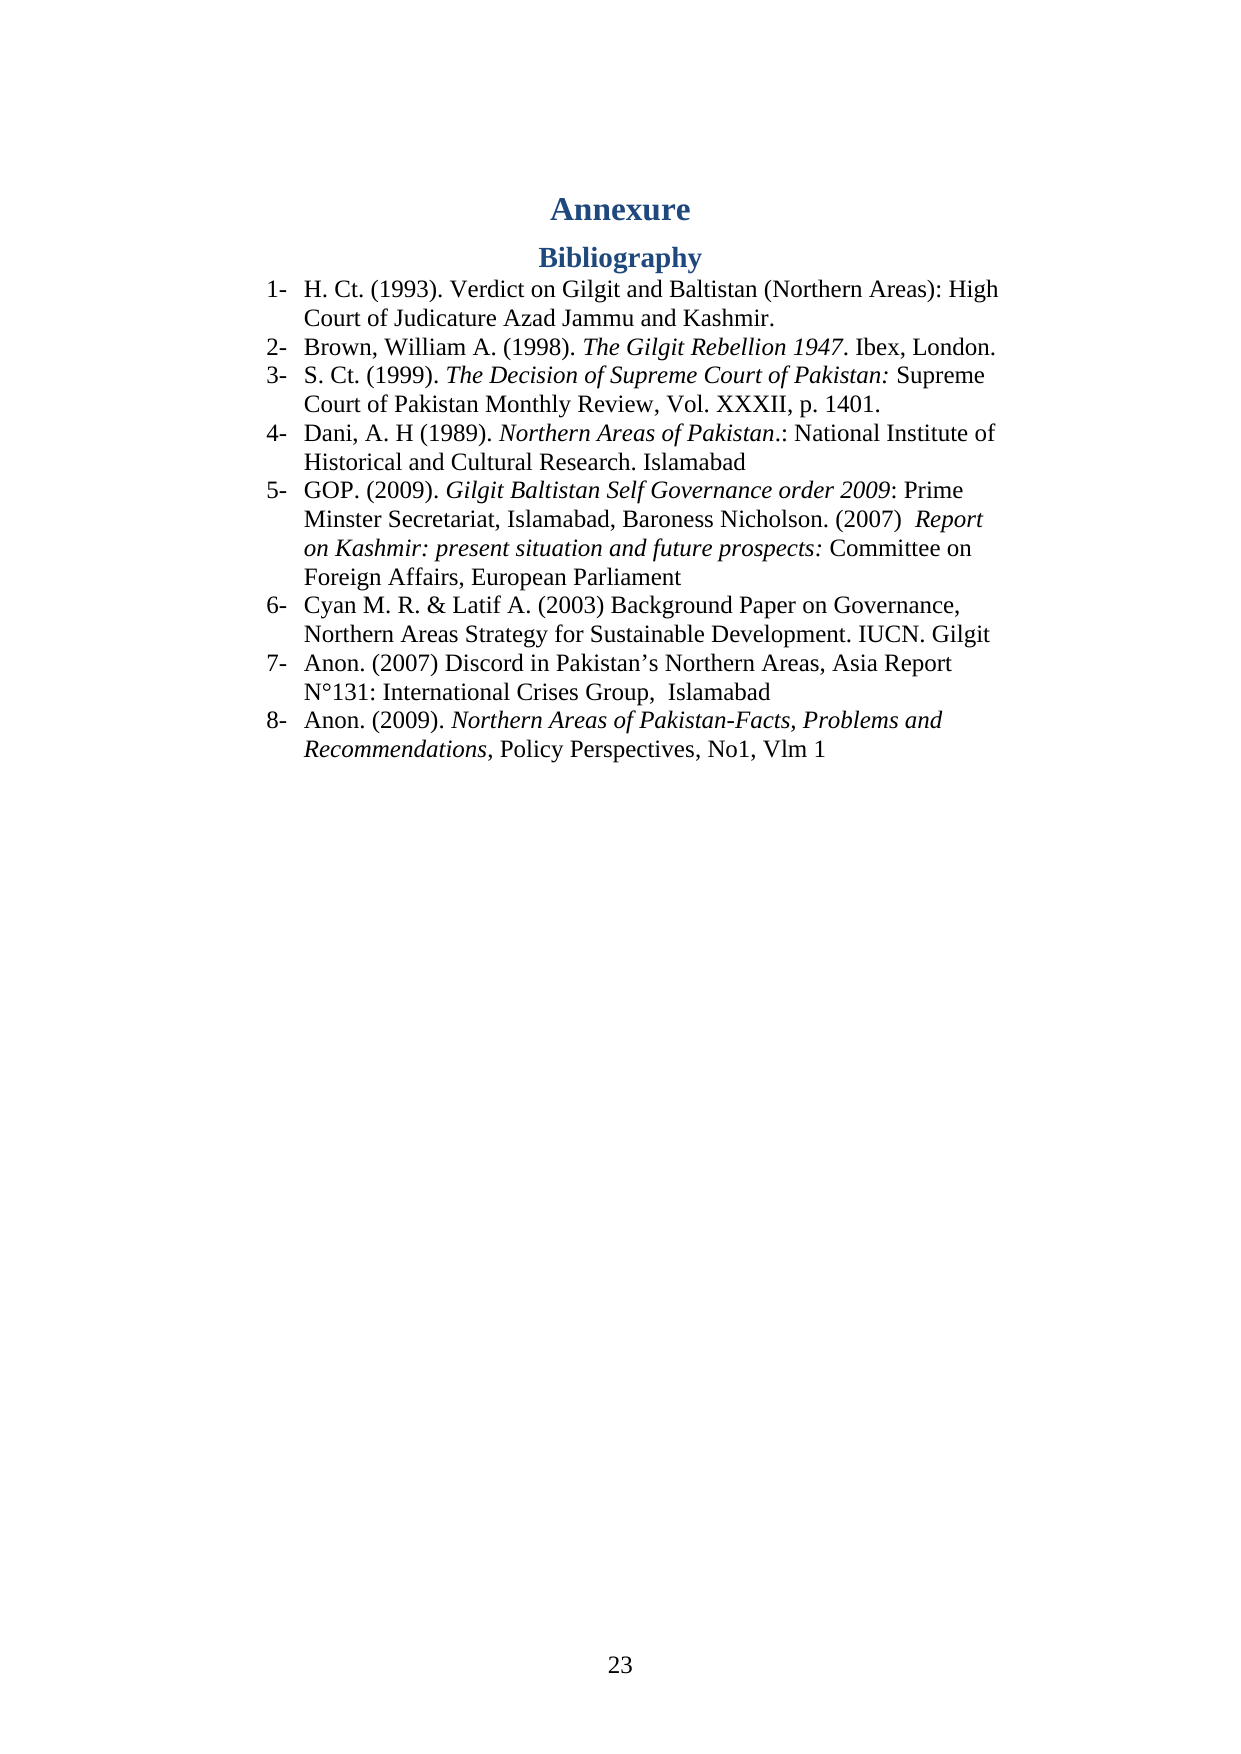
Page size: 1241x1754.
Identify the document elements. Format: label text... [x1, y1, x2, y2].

subtitle Bibliography [236, 241, 1004, 274]
list H. Ct. (1993). Verdict on Gilgit and Baltistan (Northern Areas): High Court of Judicature Azad Jammu and Kashmir. [266, 274, 1004, 332]
text Dani, A. H (1989). Northern Areas of Pakistan.: National Institute of Historical and Cultural Research. Islamabad [266, 418, 1004, 475]
text S. Ct. (1999). The Decision of Supreme Court of Pakistan: Supreme Court of Pakistan Monthly Review, Vol. XXXII, p. 1401. [266, 360, 1004, 418]
text Anon. (2007) Discord in Pakistan’s Northern Areas, Asia Report N°131: International Crises Group, Islamabad [266, 648, 1004, 705]
text Anon. (2009). Northern Areas of Pakistan-Facts, Problems and Recommendations, Policy Perspectives, No1, Vlm 1 [266, 705, 1004, 763]
text GOP. (2009). Gilgit Baltistan Self Governance order 2009: Prime Minster Secretariat, Islamabad, Baroness Nicholson. (2007) Report on Kashmir: present situation and future prospects: Committee on Foreign Affairs, European Parliament [266, 475, 1004, 590]
text Brown, William A. (1998). The Gilgit Rebellion 1947. Ibex, London. [266, 332, 1004, 360]
subtitle Annexure [236, 190, 1004, 228]
text Cyan M. R. & Latif A. (2003) Background Paper on Governance, Northern Areas Strategy for Sustainable Development. IUCN. Gilgit [266, 590, 1004, 648]
